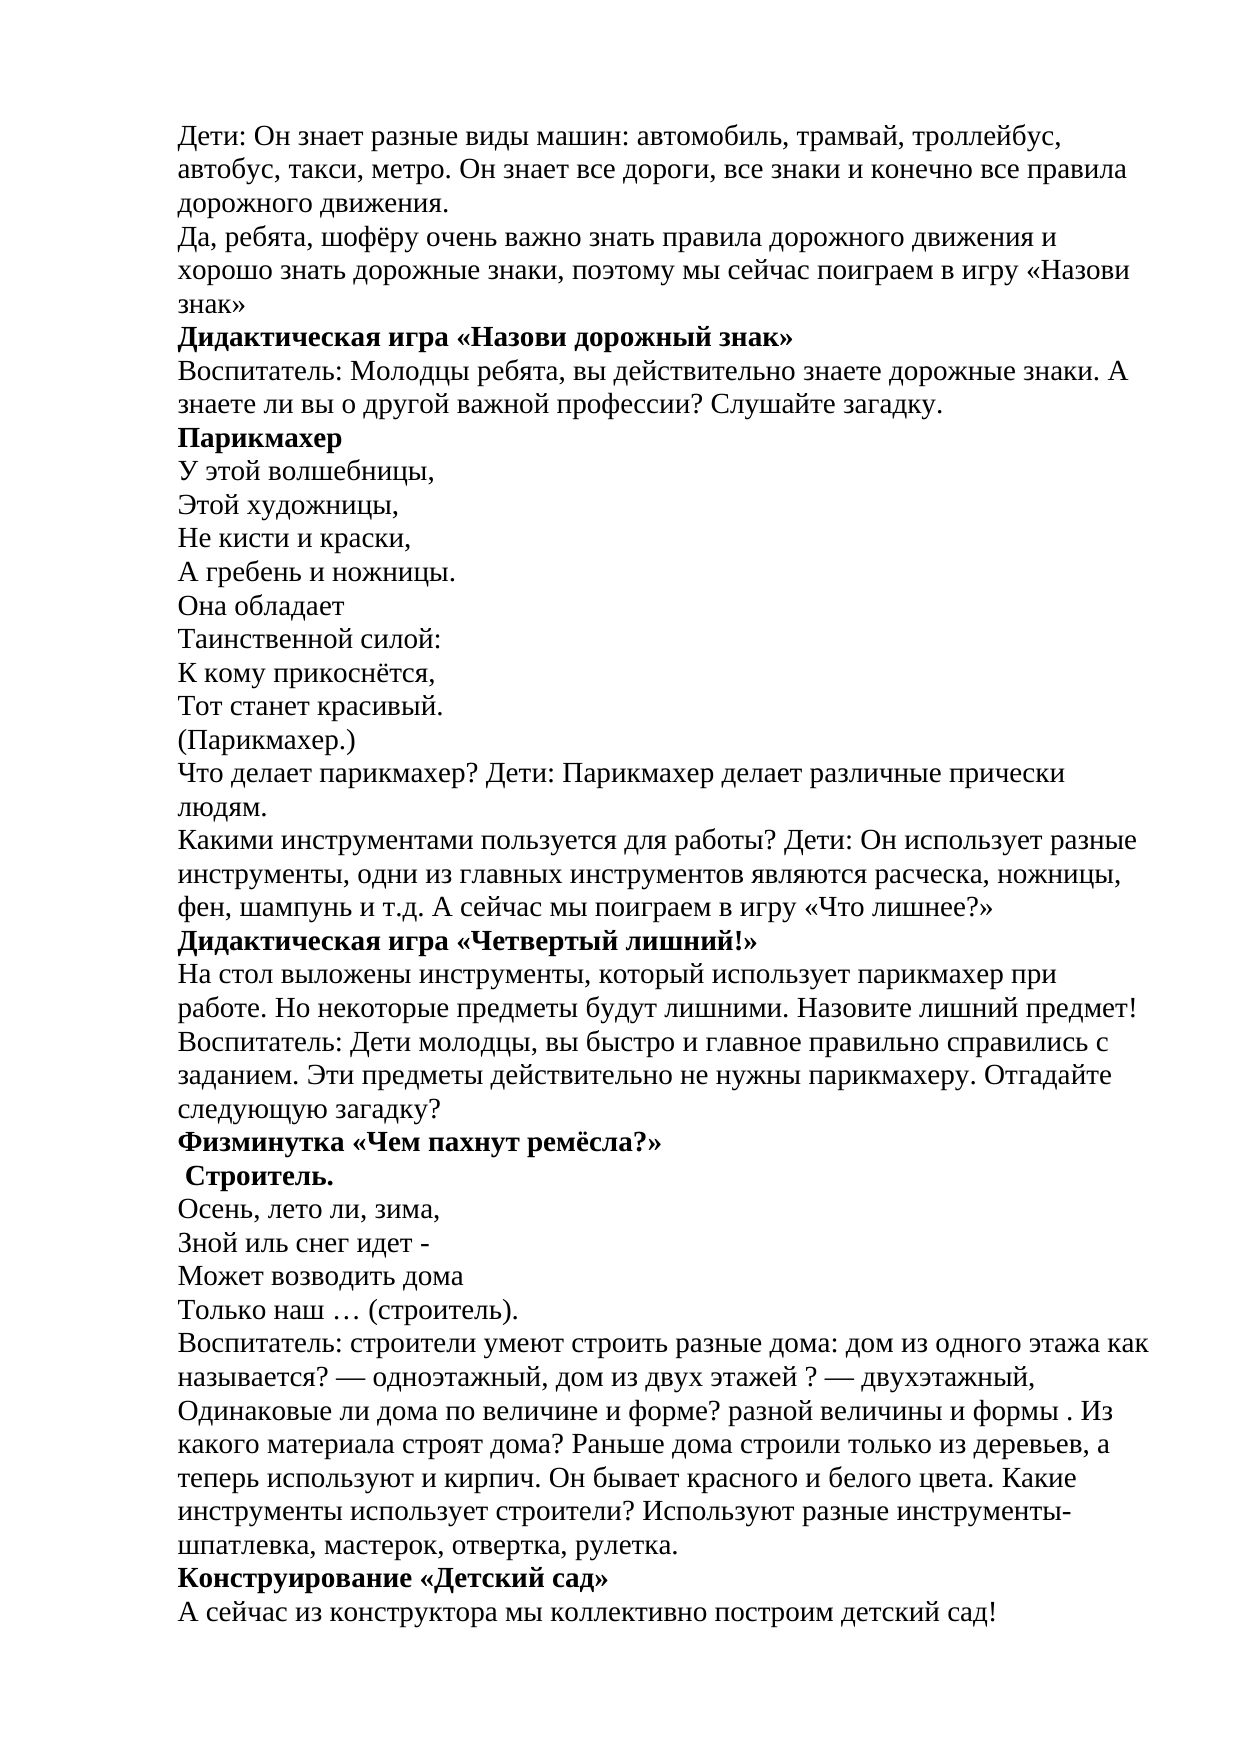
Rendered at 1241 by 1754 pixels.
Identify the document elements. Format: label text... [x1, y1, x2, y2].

text Конструирование «Детский сад» [177, 1560, 1152, 1594]
text Может возводить дома [177, 1258, 1152, 1292]
text Этой художницы, [177, 487, 1152, 521]
text Парикмахер [177, 420, 1152, 453]
text Воспитатель: Дети молодцы, вы быстро и главное правильно справились с заданием. Эти предметы действительно не нужны парикмахеру. Отгадайте следующую загадку? [177, 1024, 1152, 1124]
text Тот станет красивый. [177, 688, 1152, 722]
text Только наш … (строитель). [177, 1292, 1152, 1326]
text Не кисти и краски, [177, 521, 1152, 554]
text Какими инструментами пользуется для работы? Дети: Он использует разные инструменты, одни из главных инструментов являются расческа, ножницы, фен, шампунь и т.д. А сейчас мы поиграем в игру «Что лишнее?» [177, 822, 1152, 923]
text Дети: Он знает разные виды машин: автомобиль, трамвай, троллейбус, автобус, такси, метро. Он знает все дороги, все знаки и конечно все правила дорожного движения. [177, 118, 1152, 219]
text А сейчас из конструктора мы коллективно построим детский сад! [177, 1594, 1152, 1627]
text (Парикмахер.) [177, 722, 1152, 755]
text Воспитатель: Молодцы ребята, вы действительно знаете дорожные знаки. А знаете ли вы о другой важной профессии? Слушайте загадку. [177, 353, 1152, 420]
text У этой волшебницы, [177, 453, 1152, 487]
text Воспитатель: строители умеют строить разные дома: дом из одного этажа как называется? — одноэтажный, дом из двух этажей ? — двухэтажный, Одинаковые ли дома по величине и форме? разной величины и формы . Из какого материала строят дома? Раньше дома строили только из деревьев, а теперь используют и кирпич. Он бывает красного и белого цвета. Какие инструменты использует строители? Используют разные инструменты- шпатлевка, мастерок, отвертка, рулетка. [177, 1326, 1152, 1560]
text А гребень и ножницы. [177, 554, 1152, 588]
text Да, ребята, шофёру очень важно знать правила дорожного движения и хорошо знать дорожные знаки, поэтому мы сейчас поиграем в игру «Назови знак» [177, 219, 1152, 319]
text Зной иль снег идет - [177, 1225, 1152, 1258]
text Дидактическая игра «Назови дорожный знак» [177, 319, 1152, 353]
text Физминутка «Чем пахнут ремёсла?» [177, 1124, 1152, 1158]
text Она обладает [177, 588, 1152, 621]
text Что делает парикмахер? Дети: Парикмахер делает различные прически людям. [177, 755, 1152, 822]
text Осень, лето ли, зима, [177, 1191, 1152, 1225]
text Строитель. [177, 1158, 1152, 1191]
text Дидактическая игра «Четвертый лишний!» [177, 923, 1152, 957]
text На стол выложены инструменты, который использует парикмахер при работе. Но некоторые предметы будут лишними. Назовите лишний предмет! [177, 957, 1152, 1024]
text К кому прикоснётся, [177, 655, 1152, 688]
text Таинственной силой: [177, 621, 1152, 655]
